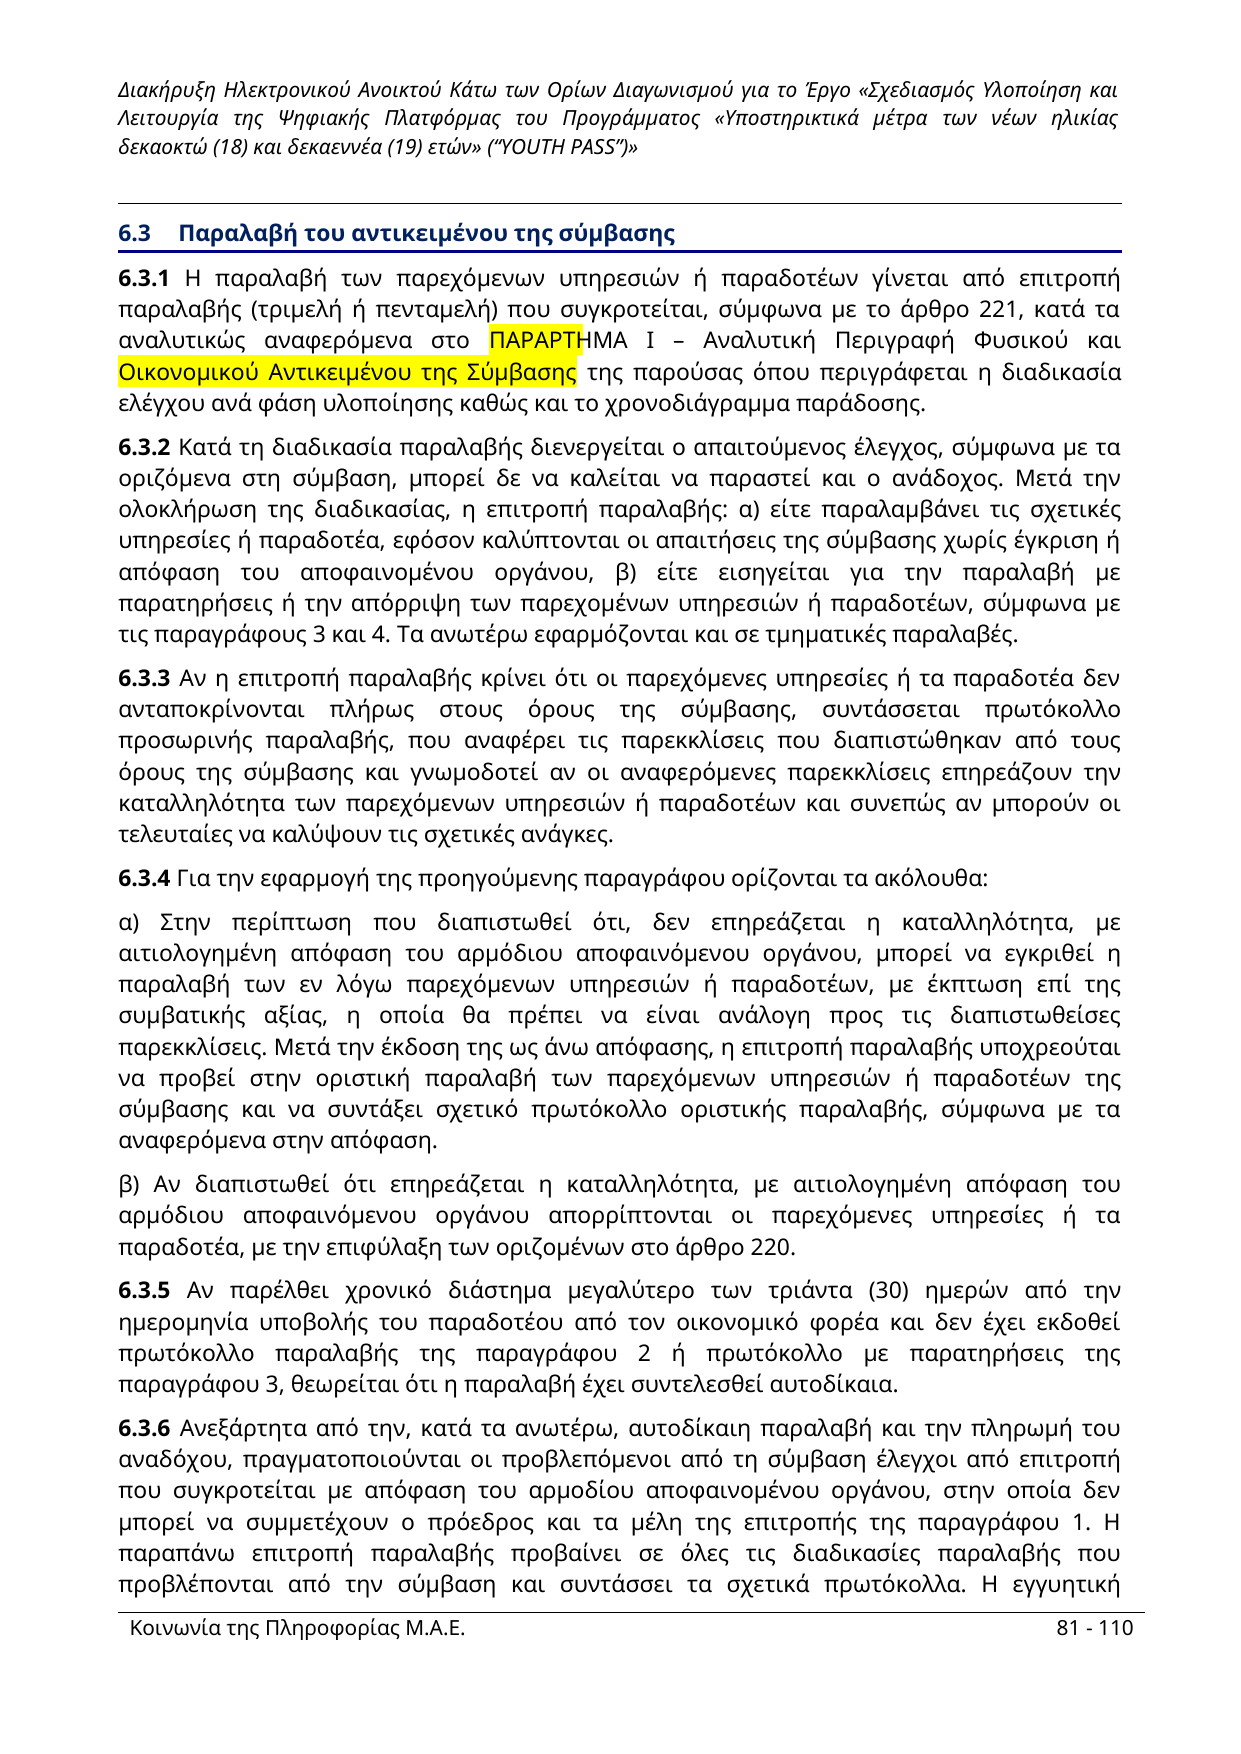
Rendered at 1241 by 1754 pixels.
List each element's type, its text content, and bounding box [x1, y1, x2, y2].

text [118, 1412, 1122, 1599]
text α) Στην περίπτωση που διαπιστωθεί ότι, δεν επηρεάζεται η καταλληλότητα, με αιτιολογημένη απόφαση του αρμόδιου αποφαινόμενου οργάνου, μπορεί να εγκριθεί η παραλαβή των εν λόγω παρεχόμενων υπηρεσιών ή παραδοτέων, με έκπτωση επί της συμβατικής αξίας, η οποία θα πρέπει να είναι ανάλογη προς τις διαπιστωθείσες παρεκκλίσεις. Μετά την έκδοση της ως άνω απόφασης, η επιτροπή παραλαβής υποχρεούται να προβεί στην οριστική παραλαβή των παρεχόμενων υπηρεσιών ή παραδοτέων της σύμβασης και να συντάξει σχετικό πρωτόκολλο οριστικής παραλαβής, σύμφωνα με τα αναφερόμενα στην απόφαση. [118, 905, 1122, 1155]
text 6.3.3 Αν η επιτροπή παραλαβής κρίνει ότι οι παρεχόμενες υπηρεσίες ή τα παραδοτέα δεν ανταποκρίνονται πλήρως στους όρους της σύμβασης, συντάσσεται πρωτόκολλο προσωρινής παραλαβής, που αναφέρει τις παρεκκλίσεις που διαπιστώθηκαν από τους όρους της σύμβασης και γνωμοδοτεί αν οι αναφερόμενες παρεκκλίσεις επηρεάζουν την καταλληλότητα των παρεχόμενων υπηρεσιών ή παραδοτέων και συνεπώς αν μπορούν οι τελευταίες να καλύψουν τις σχετικές ανάγκες. [118, 662, 1122, 849]
text 6.3.1 Η παραλαβή των παρεχόμενων υπηρεσιών ή παραδοτέων γίνεται από επιτροπή παραλαβής (τριμελή ή πενταμελή) που συγκροτείται, σύμφωνα με το άρθρο 221, κατά τα αναλυτικώς αναφερόμενα στο ΠΑΡΑΡΤΗΜΑ Ι – Αναλυτική Περιγραφή Φυσικού και Οικονομικού Αντικειμένου της Σύμβασης της παρούσας όπου περιγράφεται η διαδικασία ελέγχου ανά φάση υλοποίησης καθώς και το χρονοδιάγραμμα παράδοσης. [118, 262, 1122, 418]
text β) Αν διαπιστωθεί ότι επηρεάζεται η καταλληλότητα, με αιτιολογημένη απόφαση του αρμόδιου αποφαινόμενου οργάνου απορρίπτονται οι παρεχόμενες υπηρεσίες ή τα παραδοτέα, με την επιφύλαξη των οριζομένων στο άρθρο 220. [118, 1168, 1122, 1262]
text 6.3.2 Κατά τη διαδικασία παραλαβής διενεργείται ο απαιτούμενος έλεγχος, σύμφωνα με τα οριζόμενα στη σύμβαση, μπορεί δε να καλείται να παραστεί και ο ανάδοχος. Μετά την ολοκλήρωση της διαδικασίας, η επιτροπή παραλαβής: α) είτε παραλαμβάνει τις σχετικές υπηρεσίες ή παραδοτέα, εφόσον καλύπτονται οι απαιτήσεις της σύμβασης χωρίς έγκριση ή απόφαση του αποφαινομένου οργάνου, β) είτε εισηγείται για την παραλαβή με παρατηρήσεις ή την απόρριψη των παρεχομένων υπηρεσιών ή παραδοτέων, σύμφωνα με τις παραγράφους 3 και 4. Τα ανωτέρω εφαρμόζονται και σε τμηματικές παραλαβές. [118, 430, 1122, 649]
text 6.3.4 Για την εφαρμογή της προηγούμενης παραγράφου ορίζονται τα ακόλουθα: [118, 862, 1122, 893]
text 6.3.5 Αν παρέλθει χρονικό διάστημα μεγαλύτερο των τριάντα (30) ημερών από την ημερομηνία υποβολής του παραδοτέου από τον οικονομικό φορέα και δεν έχει εκδοθεί πρωτόκολλο παραλαβής της παραγράφου 2 ή πρωτόκολλο με παρατηρήσεις της παραγράφου 3, θεωρείται ότι η παραλαβή έχει συντελεσθεί αυτοδίκαια. [118, 1274, 1122, 1399]
subtitle Παραλαβή του αντικειμένου της σύμβασης [118, 217, 1122, 250]
